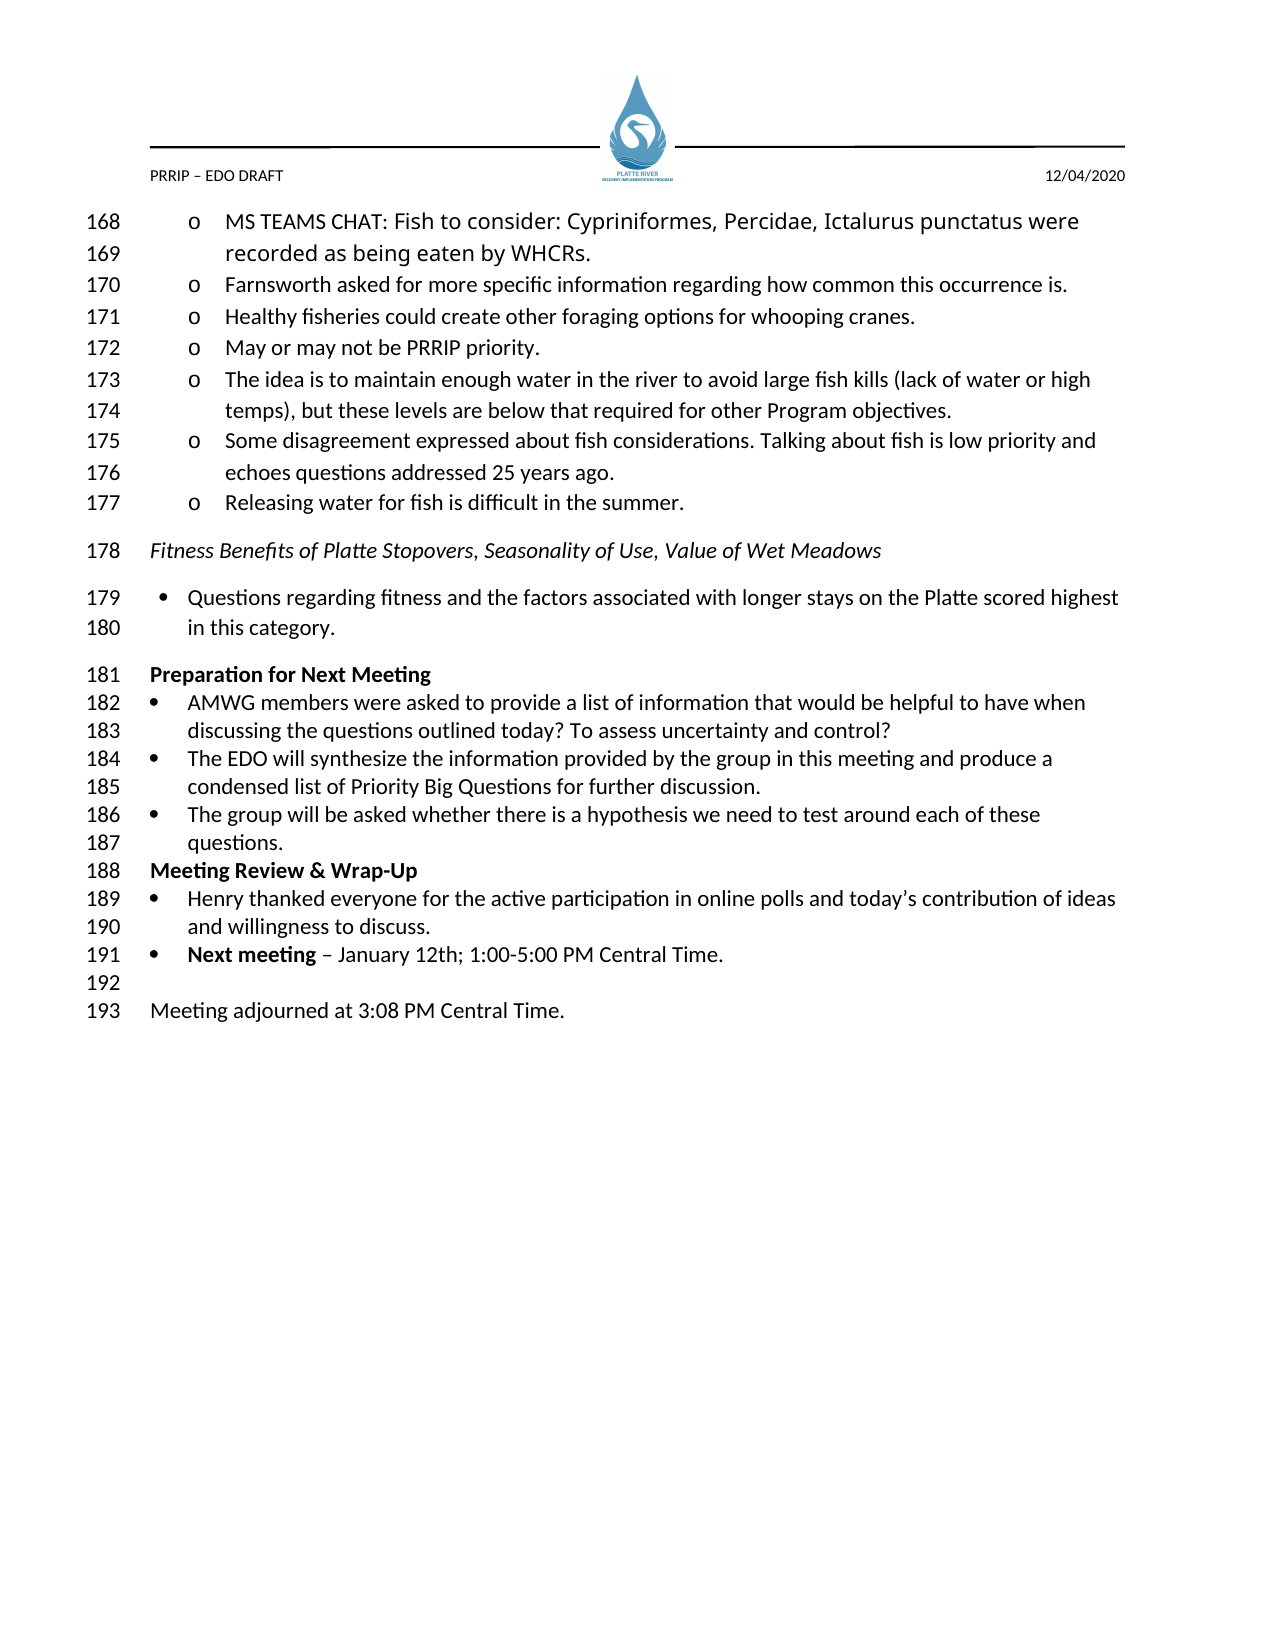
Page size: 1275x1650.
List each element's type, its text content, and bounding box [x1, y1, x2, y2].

list The EDO will synthesize the information provided by the group in this meeting and produce a condensed list of Priority Big Questions for further discussion. [150, 744, 1125, 800]
list Releasing water for fish is difficult in the summer. [187, 488, 1125, 517]
text Meeting Review & Wrap-Up [150, 856, 1125, 884]
list The idea is to maintain enough water in the river to avoid large fish kills (lack of water or high temps), but these levels are below that required for other Program objectives. [187, 365, 1125, 424]
text Preparation for Next Meeting [150, 660, 1125, 688]
list Some disagreement expressed about fish considerations. Talking about fish is low priority and echoes questions addressed 25 years ago. [187, 426, 1125, 486]
list Next meeting – January 12th; 1:00-5:00 PM Central Time. [150, 940, 1125, 968]
text Fitness Benefits of Platte Stopovers, Seasonality of Use, Value of Wet Meadows [150, 536, 1125, 564]
list Farnsworth asked for more specific information regarding how common this occurrence is. [187, 270, 1125, 299]
list Healthy fisheries could create other foraging options for whooping cranes. [187, 302, 1125, 331]
list MS TEAMS CHAT: Fish to consider: Cypriniformes, Percidae, Ictalurus punctatus were recorded as being eaten by WHCRs. [187, 206, 1125, 268]
list Henry thanked everyone for the active participation in online polls and today’s contribution of ideas and willingness to discuss. [150, 884, 1125, 940]
text Meeting adjourned at 3:08 PM Central Time. [150, 996, 1125, 1024]
list The group will be asked whether there is a hypothesis we need to test around each of these questions. [150, 800, 1125, 856]
list May or may not be PRRIP priority. [187, 333, 1125, 362]
list Questions regarding fitness and the factors associated with longer stays on the Platte scored highest in this category. [159, 583, 1125, 641]
list AMWG members were asked to provide a list of information that would be helpful to have when discussing the questions outlined today? To assess uncertainty and control? [150, 688, 1125, 744]
picture [602, 75, 673, 182]
